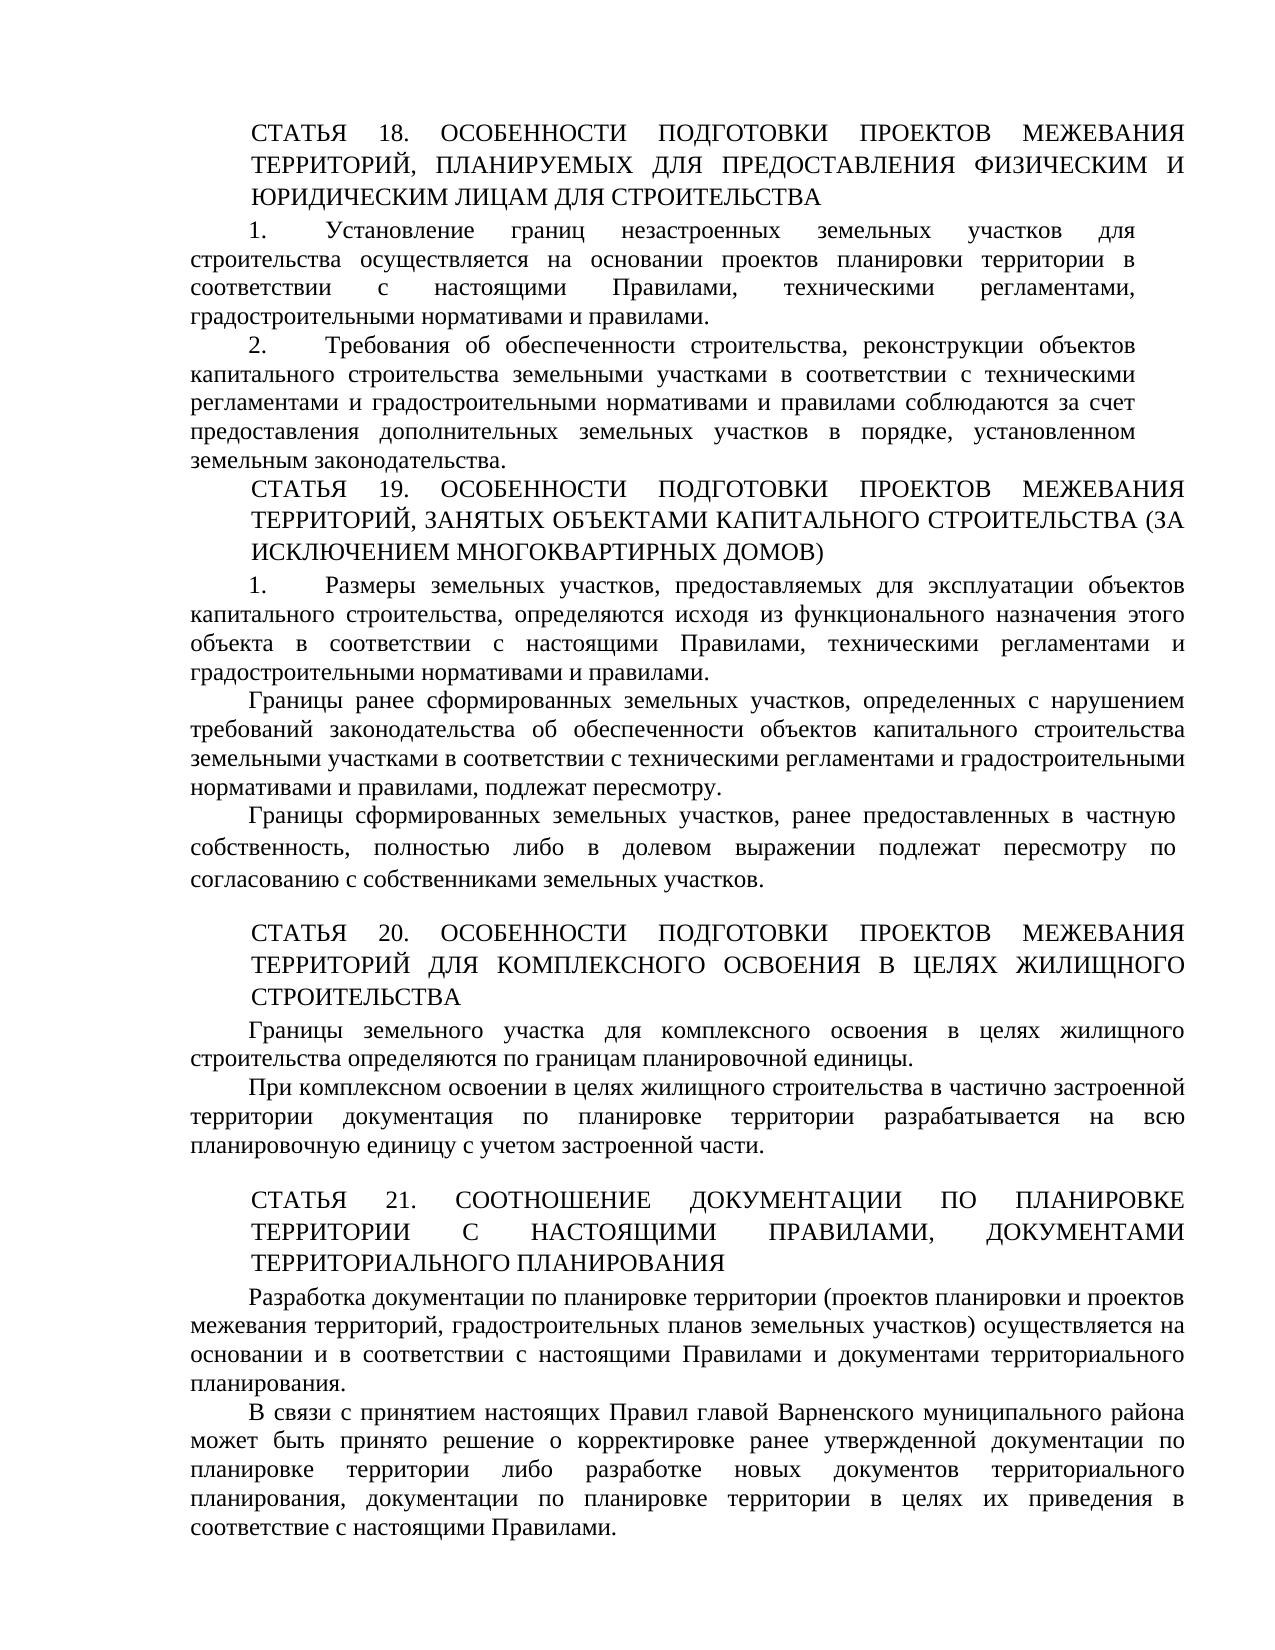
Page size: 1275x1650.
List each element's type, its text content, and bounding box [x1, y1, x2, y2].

subtitle СТАТЬЯ 18. ОСОБЕННОСТИ ПОДГОТОВКИ ПРОЕКТОВ МЕЖЕВАНИЯ ТЕРРИТОРИЙ, ПЛАНИРУЕМЫХ ДЛЯ ПРЕДОСТАВЛЕНИЯ ФИЗИЧЕСКИМ И ЮРИДИЧЕСКИМ ЛИЦАМ ДЛЯ СТРОИТЕЛЬСТВА [251, 118, 1186, 211]
list Установление границ незастроенных земельных участков для строительства осуществляется на основании проектов планировки территории в соответствии с настоящими Правилами, техническими регламентами, градостроительными нормативами и правилами. [190, 215, 1136, 330]
text Границы сформированных земельных участков, ранее предоставленных в частную собственность, полностью либо в долевом выражении подлежат пересмотру по согласованию с собственниками земельных участков. [190, 801, 1177, 893]
subtitle СТАТЬЯ 21. СООТНОШЕНИЕ ДОКУМЕНТАЦИИ ПО ПЛАНИРОВКЕ ТЕРРИТОРИИ С НАСТОЯЩИМИ ПРАВИЛАМИ, ДОКУМЕНТАМИ ТЕРРИТОРИАЛЬНОГО ПЛАНИРОВАНИЯ [251, 1185, 1186, 1277]
text При комплексном освоении в целях жилищного строительства в частично застроенной территории документация по планировке территории разрабатывается на всю планировочную единицу с учетом застроенной части. [190, 1072, 1186, 1158]
text Границы ранее сформированных земельных участков, определенных с нарушением требований законодательства об обеспеченности объектов капитального строительства земельными участками в соответствии с техническими регламентами и градостроительными нормативами и правилами, подлежат пересмотру. [190, 686, 1186, 801]
text Разработка документации по планировке территории (проектов планировки и проектов межевания территорий, градостроительных планов земельных участков) осуществляется на основании и в соответствии с настоящими Правилами и документами территориального планирования. [190, 1282, 1186, 1397]
list Требования об обеспеченности строительства, реконструкции объектов капитального строительства земельными участками в соответствии с техническими регламентами и градостроительными нормативами и правилами соблюдаются за счет предоставления дополнительных земельных участков в порядке, установленном земельным законодательства. [190, 330, 1136, 474]
subtitle СТАТЬЯ 20. ОСОБЕННОСТИ ПОДГОТОВКИ ПРОЕКТОВ МЕЖЕВАНИЯ ТЕРРИТОРИЙ ДЛЯ КОМПЛЕКСНОГО ОСВОЕНИЯ В ЦЕЛЯХ ЖИЛИЩНОГО СТРОИТЕЛЬСТВА [251, 918, 1186, 1010]
text Границы земельного участка для комплексного освоения в целях жилищного строительства определяются по границам планировочной единицы. [190, 1015, 1186, 1072]
text В связи с принятием настоящих Правил главой Варненского муниципального района может быть принято решение о корректировке ранее утвержденной документации по планировке территории либо разработке новых документов территориального планирования, документации по планировке территории в целях их приведения в соответствие с настоящими Правилами. [190, 1397, 1186, 1540]
text 1. Размеры земельных участков, предоставляемых для эксплуатации объектов капитального строительства, определяются исходя из функционального назначения этого объекта в соответствии с настоящими Правилами, техническими регламентами и градостроительными нормативами и правилами. [190, 571, 1186, 686]
subtitle СТАТЬЯ 19. ОСОБЕННОСТИ ПОДГОТОВКИ ПРОЕКТОВ МЕЖЕВАНИЯ ТЕРРИТОРИЙ, ЗАНЯТЫХ ОБЪЕКТАМИ КАПИТАЛЬНОГО СТРОИТЕЛЬСТВА (ЗА ИСКЛЮЧЕНИЕМ МНОГОКВАРТИРНЫХ ДОМОВ) [251, 474, 1186, 566]
